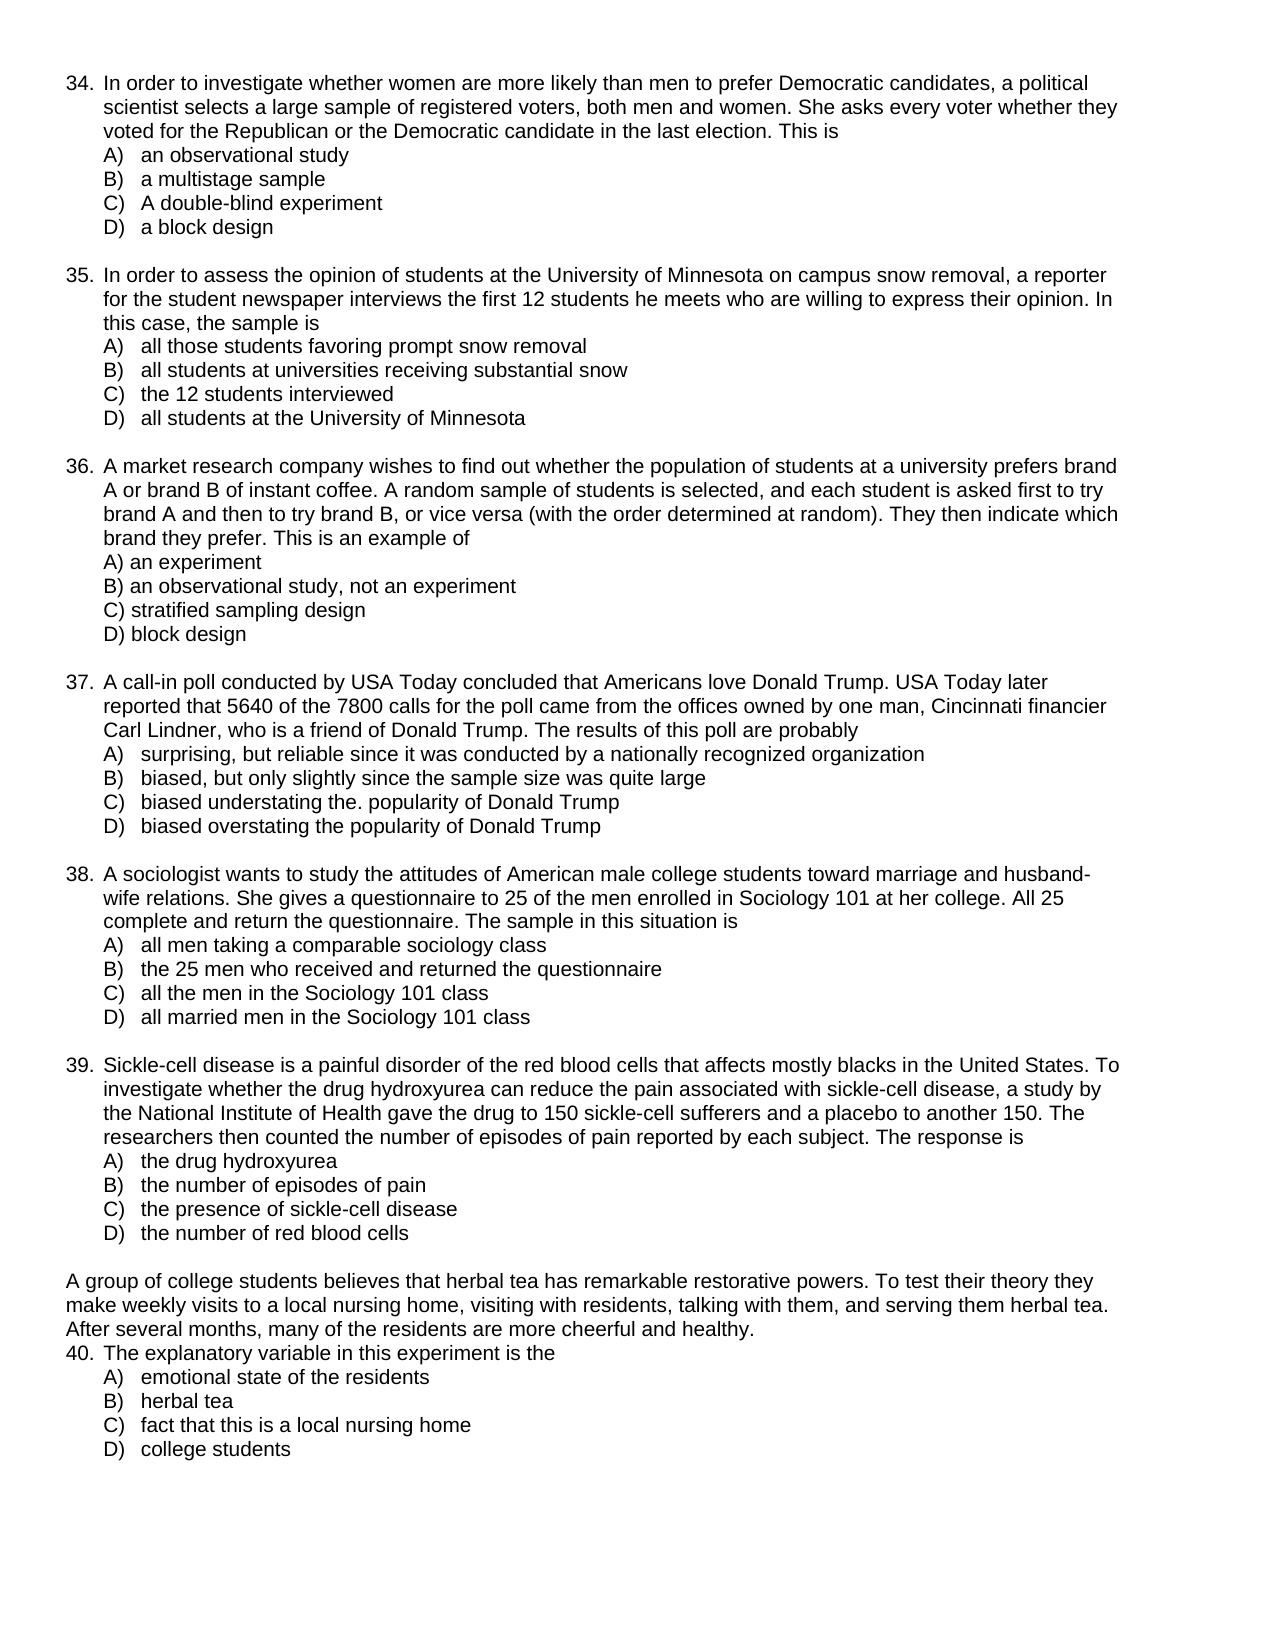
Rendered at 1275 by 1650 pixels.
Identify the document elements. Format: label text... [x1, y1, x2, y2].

text C) stratified sampling design [28, 598, 1125, 622]
list the drug hydroxyurea [103, 1149, 1125, 1173]
list the 12 students interviewed [103, 382, 1125, 406]
list A double-blind experiment [103, 191, 1125, 214]
list the 25 men who received and returned the questionnaire [103, 957, 1125, 981]
text A) an experiment [28, 550, 1125, 574]
list A market research company wishes to find out whether the population of students at a university prefers brand A or brand B of instant coffee. A random sample of students is selected, and each student is asked first to try brand A and then to try brand B, or vice versa (with the order determined at random). They then indicate which brand they prefer. This is an example of [66, 454, 1125, 550]
list In order to investigate whether women are more likely than men to prefer Democratic candidates, a political scientist selects a large sample of registered voters, both men and women. She asks every voter whether they voted for the Republican or the Democratic candidate in the last election. This is [66, 71, 1125, 143]
list a block design [103, 214, 1125, 238]
list the number of episodes of pain [103, 1173, 1125, 1197]
text B) an observational study, not an experiment [28, 574, 1125, 598]
list fact that this is a local nursing home [103, 1412, 1125, 1436]
list Sickle-cell disease is a painful disorder of the red blood cells that affects mostly blacks in the United States. To investigate whether the drug hydroxyurea can reduce the pain associated with sickle-cell disease, a study by the National Institute of Health gave the drug to 150 sickle-cell sufferers and a placebo to another 150. The researchers then counted the number of episodes of pain reported by each subject. The response is [66, 1053, 1125, 1149]
list college students [103, 1436, 1125, 1460]
list all married men in the Sociology 101 class [103, 1005, 1125, 1029]
list The explanatory variable in this experiment is the [66, 1341, 1125, 1364]
list all men taking a comparable sociology class [103, 933, 1125, 957]
list emotional state of the residents [103, 1364, 1125, 1388]
list an observational study [103, 143, 1125, 167]
list herbal tea [103, 1388, 1125, 1412]
list A sociologist wants to study the attitudes of American male college students toward marriage and husband-wife relations. She gives a questionnaire to 25 of the men enrolled in Sociology 101 at her college. All 25 complete and return the questionnaire. The sample in this situation is [66, 861, 1125, 933]
list all those students favoring prompt snow removal [103, 334, 1125, 358]
text D) block design [28, 622, 1125, 646]
list In order to assess the opinion of students at the University of Minnesota on campus snow removal, a reporter for the student newspaper interviews the first 12 students he meets who are willing to express their opinion. In this case, the sample is [66, 262, 1125, 334]
list surprising, but reliable since it was conducted by a nationally recognized organization [103, 742, 1125, 766]
list all students at the University of Minnesota [103, 406, 1125, 430]
list the number of red blood cells [103, 1221, 1125, 1245]
list A call-in poll conducted by USA Today concluded that Americans love Donald Trump. USA Today later reported that 5640 of the 7800 calls for the poll came from the offices owned by one man, Cincinnati financier Carl Lindner, who is a friend of Donald Trump. The results of this poll are probably [66, 670, 1125, 742]
list the presence of sickle-cell disease [103, 1197, 1125, 1221]
list biased, but only slightly since the sample size was quite large [103, 766, 1125, 789]
list biased understating the. popularity of Donald Trump [103, 789, 1125, 813]
text A group of college students believes that herbal tea has remarkable restorative powers. To test their theory they make weekly visits to a local nursing home, visiting with residents, talking with them, and serving them herbal tea. After several months, many of the residents are more cheerful and healthy. [66, 1269, 1125, 1341]
list a multistage sample [103, 167, 1125, 191]
list biased overstating the popularity of Donald Trump [103, 813, 1125, 837]
list all students at universities receiving substantial snow [103, 358, 1125, 382]
list all the men in the Sociology 101 class [103, 981, 1125, 1005]
